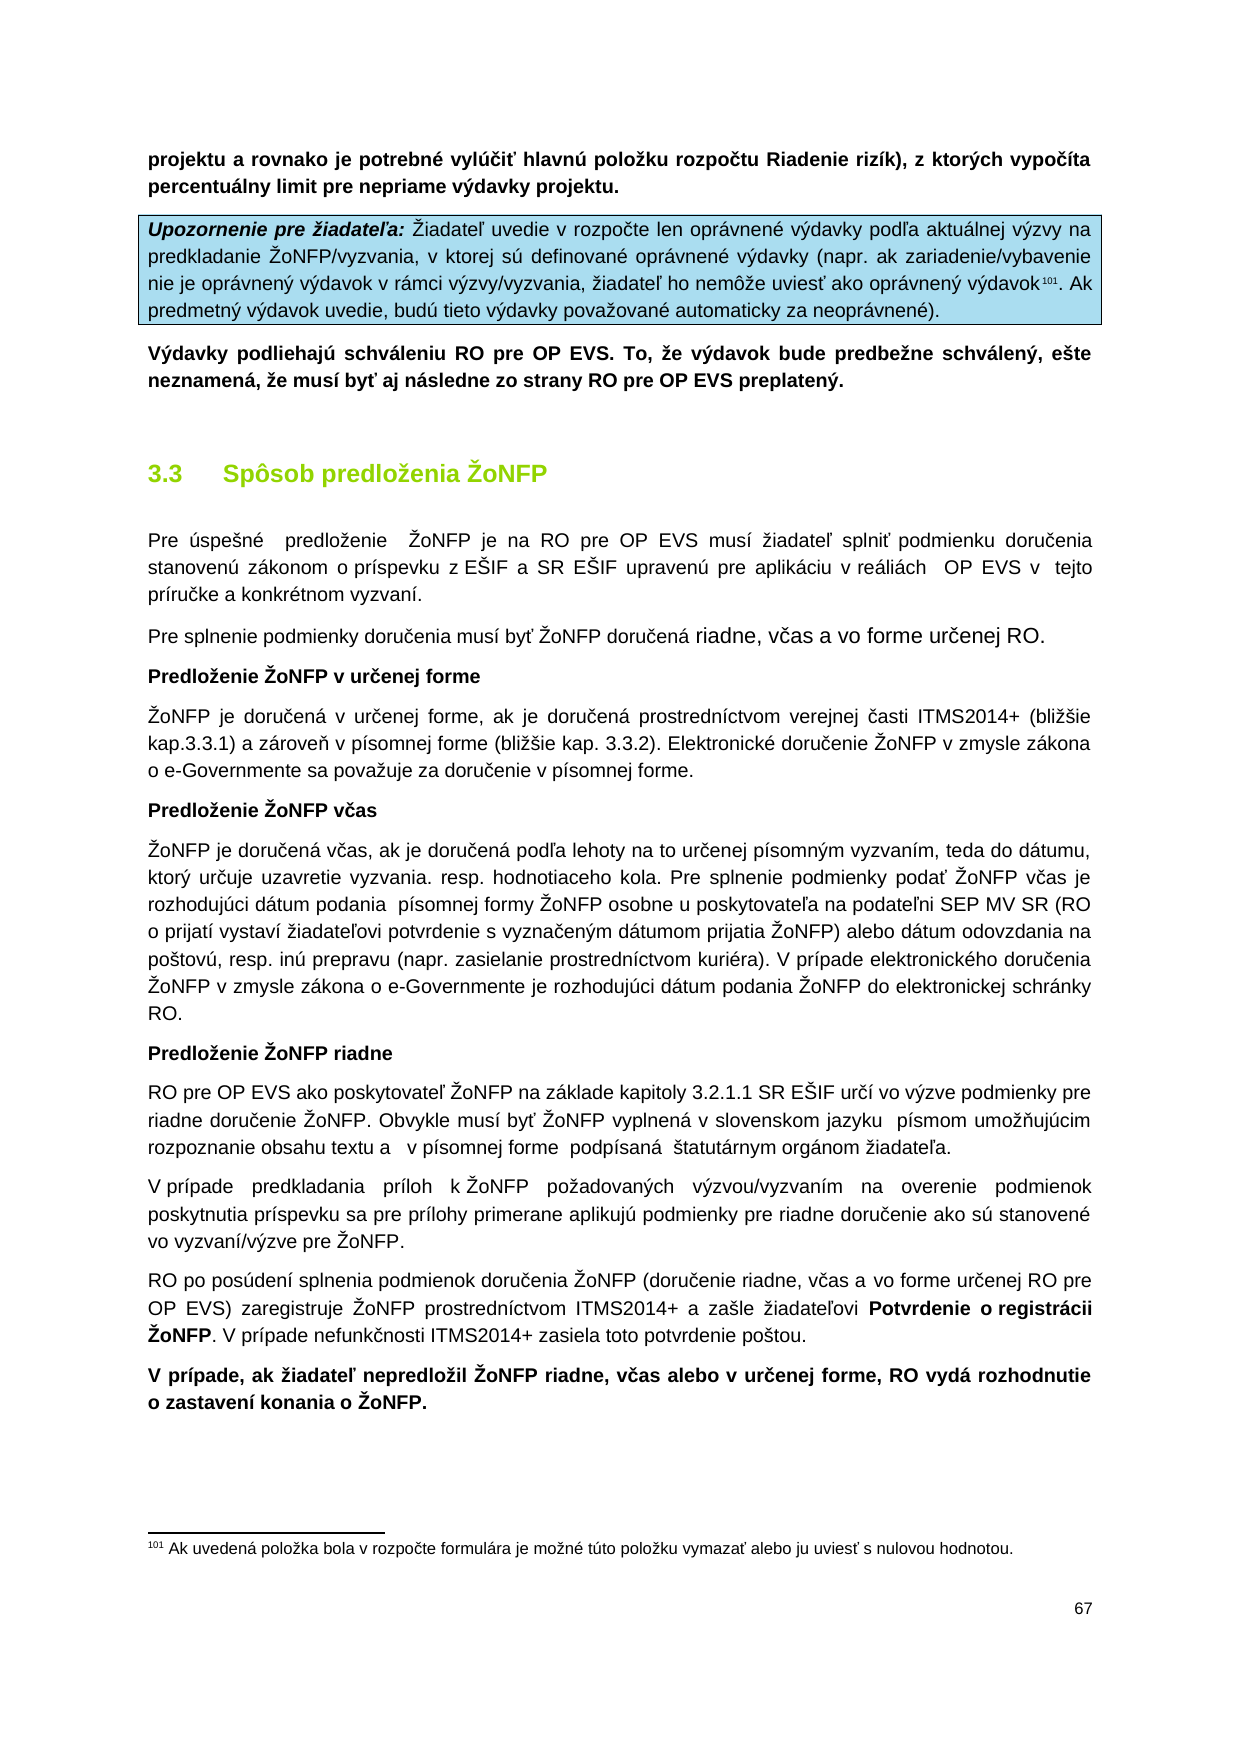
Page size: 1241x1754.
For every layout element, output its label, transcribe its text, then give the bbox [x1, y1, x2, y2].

text RO po posúdení splnenia podmienok doručenia ŽoNFP (doručenie riadne, včas a vo forme určenej RO pre OP EVS) zaregistruje ŽoNFP prostredníctvom ITMS2014+ a zašle žiadateľovi Potvrdenie o registrácii ŽoNFP. V prípade nefunkčnosti ITMS2014+ zasiela toto potvrdenie poštou. [148, 1269, 1092, 1346]
text ŽoNFP je doručená v určenej forme, ak je doručená prostredníctvom verejnej časti ITMS2014+ (bližšie kap.3.3.1) a zároveň v písomnej forme (bližšie kap. 3.3.2). Elektronické doručenie ŽoNFP v zmysle zákona o e-Governmente sa považuje za doručenie v písomnej forme. [148, 705, 1092, 782]
text V prípade predkladania príloh k ŽoNFP požadovaných výzvou/vyzvaním na overenie podmienok poskytnutia príspevku sa pre prílohy primerane aplikujú podmienky pre riadne doručenie ako sú stanovené vo vyzvaní/výzve pre ŽoNFP. [148, 1175, 1092, 1252]
text Predloženie ŽoNFP včas [148, 799, 1092, 822]
text Predloženie ŽoNFP riadne [148, 1042, 1092, 1064]
subtitle 3.3 Spôsob predloženia ŽoNFP [148, 458, 1092, 487]
text Výdavky podliehajú schváleniu RO pre OP EVS. To, že výdavok bude predbežne schválený, ešte neznamená, že musí byť aj následne zo strany RO pre OP EVS preplatený. [148, 342, 1092, 392]
text Pre úspešné predloženie ŽoNFP je na RO pre OP EVS musí žiadateľ splniť podmienku doručenia stanovenú zákonom o príspevku z EŠIF a SR EŠIF upravenú pre aplikáciu v reáliách OP EVS v tejto príručke a konkrétnom vyzvaní. [148, 528, 1092, 606]
text V prípade, ak žiadateľ nepredložil ŽoNFP riadne, včas alebo v určenej forme, RO vydá rozhodnutie o zastavení konania o ŽoNFP. [148, 1363, 1092, 1413]
text RO pre OP EVS ako poskytovateľ ŽoNFP na základe kapitoly 3.2.1.1 SR EŠIF určí vo výzve podmienky pre riadne doručenie ŽoNFP. Obvykle musí byť ŽoNFP vyplnená v slovenskom jazyku písmom umožňujúcim rozpoznanie obsahu textu a v písomnej forme podpísaná štatutárnym orgánom žiadateľa. [148, 1081, 1092, 1158]
text Pre splnenie podmienky doručenia musí byť ŽoNFP doručená riadne, včas a vo forme určenej RO. [148, 623, 1092, 648]
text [148, 148, 1092, 198]
text Upozornenie pre žiadateľa: Žiadateľ uvedie v rozpočte len oprávnené výdavky podľa aktuálnej výzvy na predkladanie ŽoNFP/vyzvania, v ktorej sú definované oprávnené výdavky (napr. ak zariadenie/vybavenie nie je oprávnený výdavok v rámci výzvy/vyzvania, žiadateľ ho nemôže uviesť ako oprávnený výdavok. Ak predmetný výdavok uvedie, budú tieto výdavky považované automaticky za neoprávnené). [139, 216, 1101, 324]
text Predloženie ŽoNFP v určenej forme [148, 665, 1092, 688]
text ŽoNFP je doručená včas, ak je doručená podľa lehoty na to určenej písomným vyzvaním, teda do dátumu, ktorý určuje uzavretie vyzvania. resp. hodnotiaceho kola. Pre splnenie podmienky podať ŽoNFP včas je rozhodujúci dátum podania písomnej formy ŽoNFP osobne u poskytovateľa na podateľni SEP MV SR (RO o prijatí vystaví žiadateľovi potvrdenie s vyznačeným dátumom prijatia ŽoNFP) alebo dátum odovzdania na poštovú, resp. inú prepravu (napr. zasielanie prostredníctvom kuriéra). V prípade elektronického doručenia ŽoNFP v zmysle zákona o e-Governmente je rozhodujúci dátum podania ŽoNFP do elektronickej schránky RO. [148, 839, 1092, 1024]
